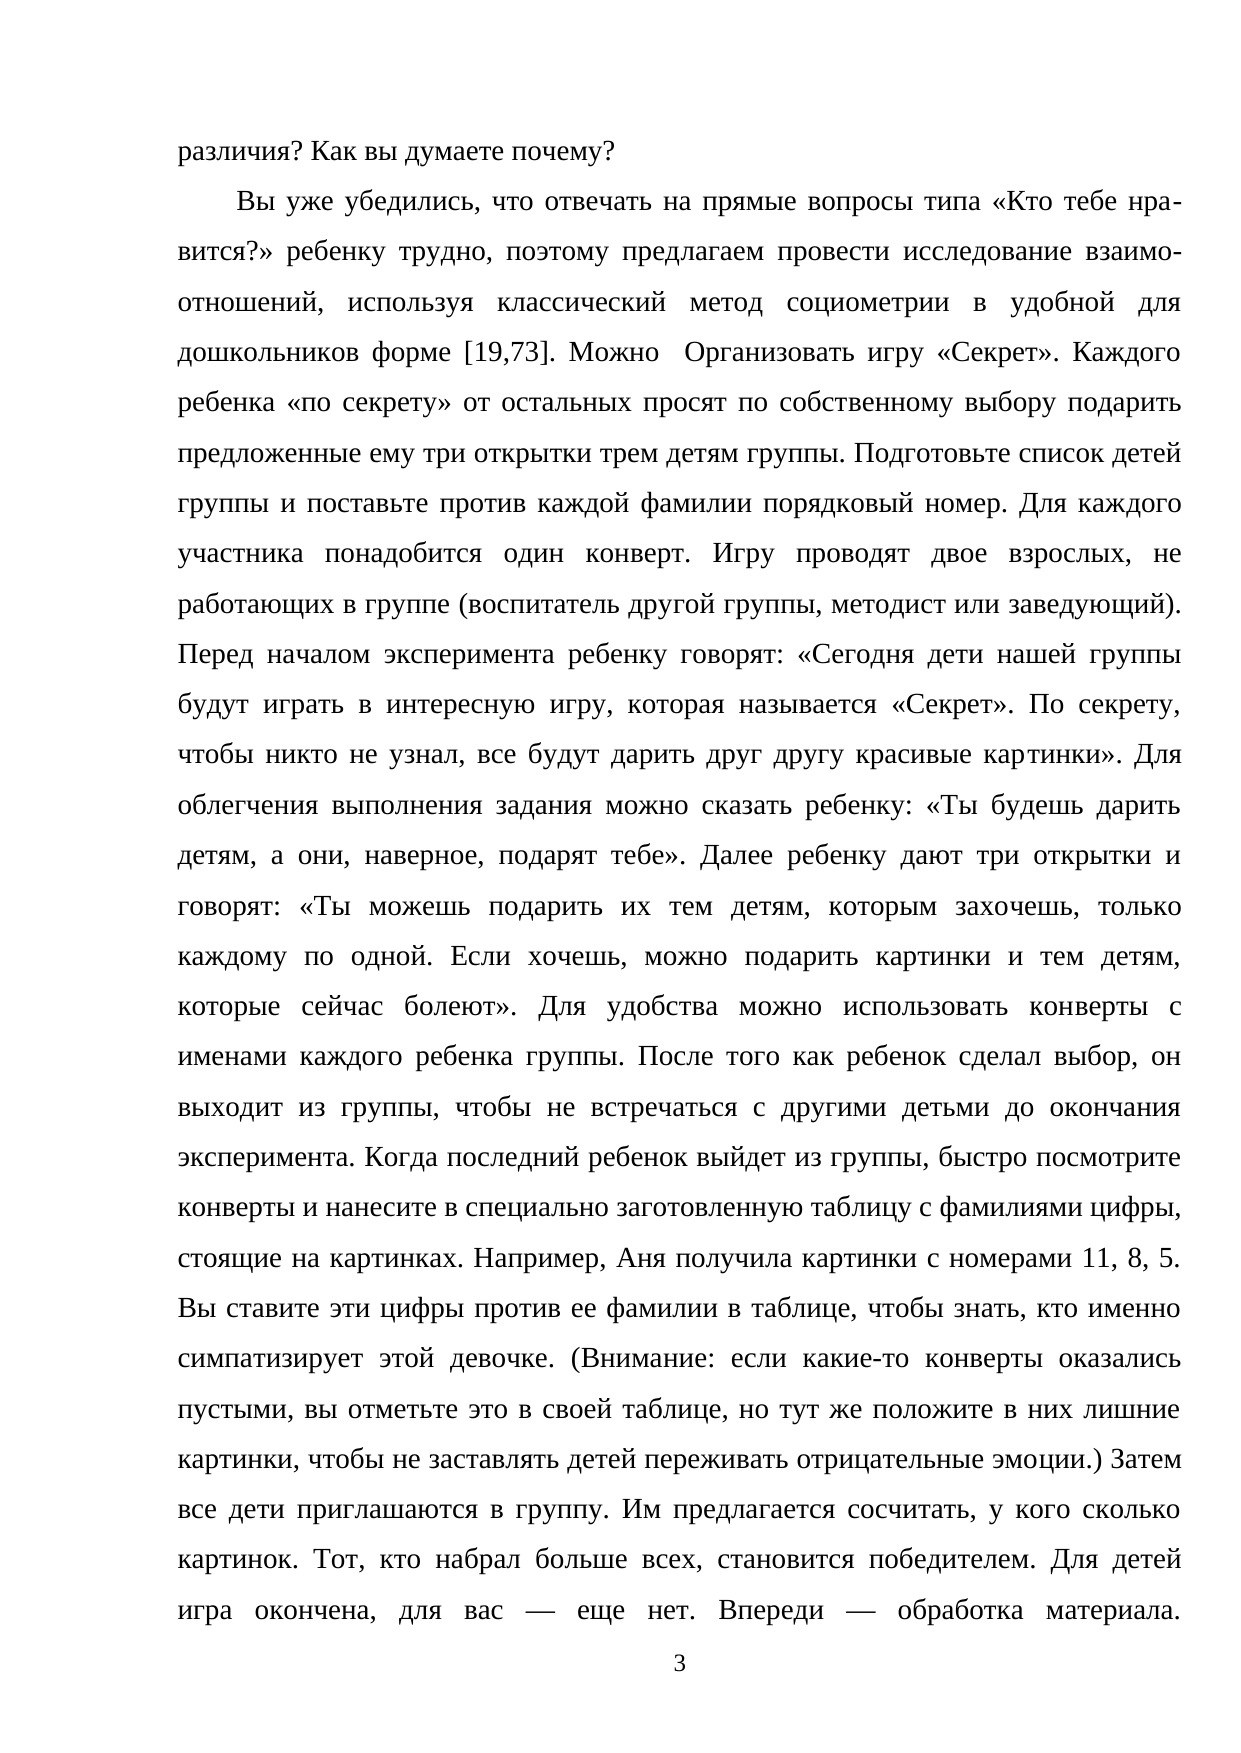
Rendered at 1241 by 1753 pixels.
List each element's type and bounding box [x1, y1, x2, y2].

text [177, 183, 1182, 1626]
text [177, 133, 1182, 166]
